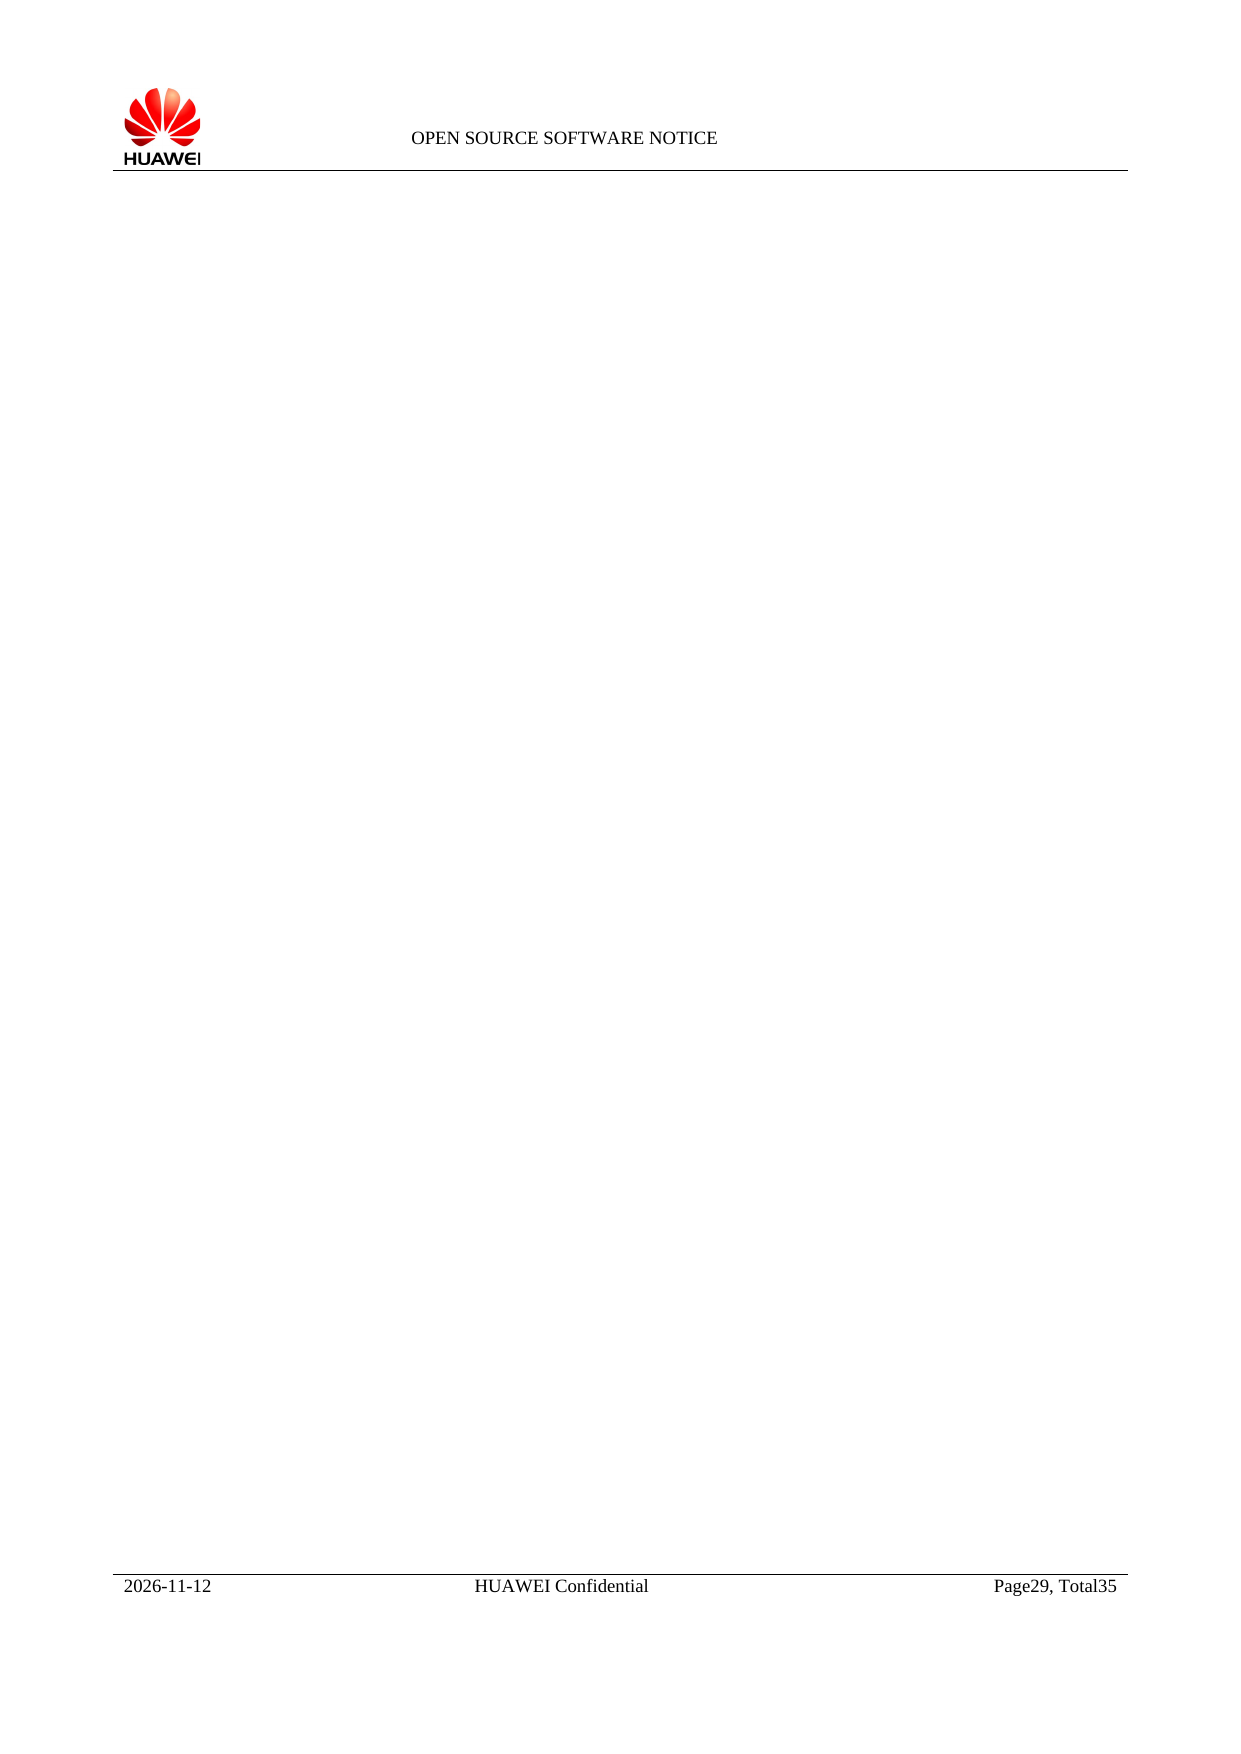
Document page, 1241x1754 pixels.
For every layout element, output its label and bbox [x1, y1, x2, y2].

picture [124, 88, 201, 165]
